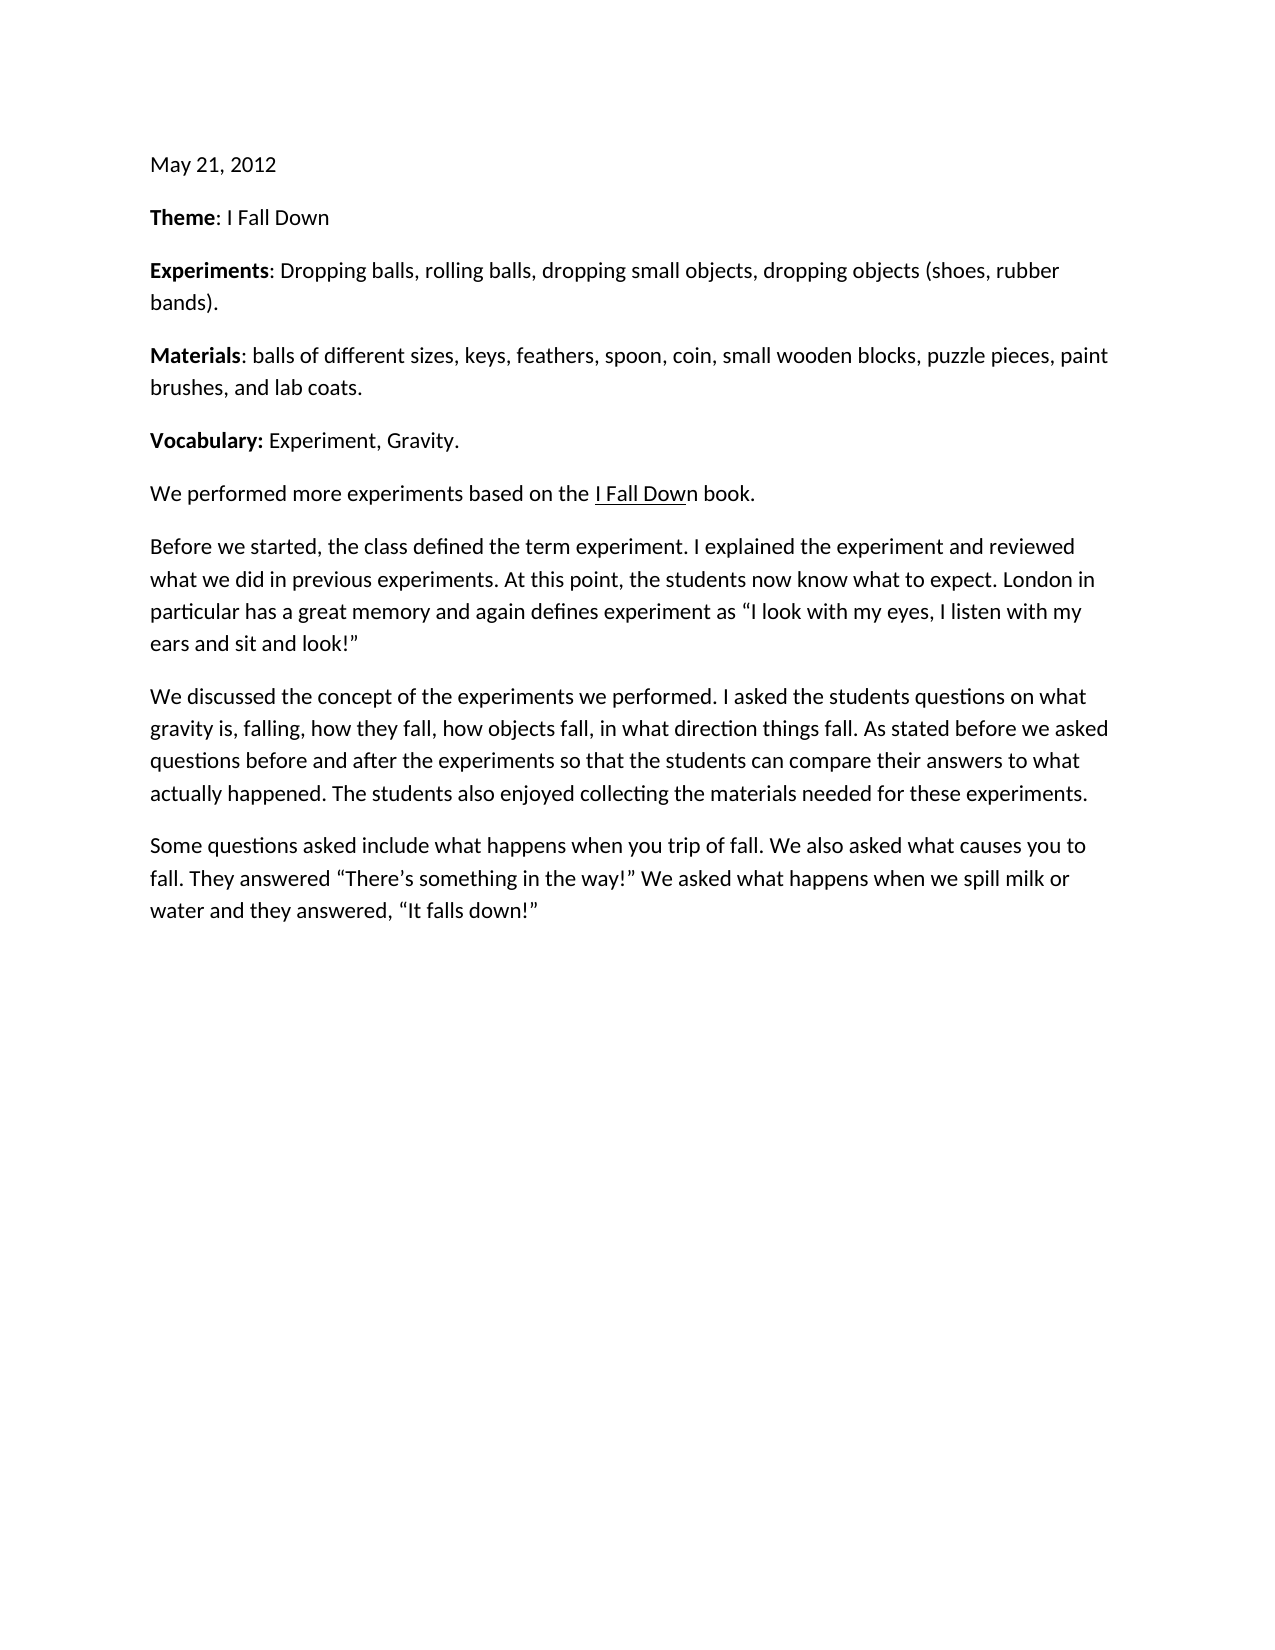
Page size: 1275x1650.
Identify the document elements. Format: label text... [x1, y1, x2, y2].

text Before we started, the class defined the term experiment. I explained the experiment and reviewed what we did in previous experiments. At this point, the students now know what to expect. London in particular has a great memory and again defines experiment as “I look with my eyes, I listen with my ears and sit and look!” [150, 532, 1125, 657]
text Materials: balls of different sizes, keys, feathers, spoon, coin, small wooden blocks, puzzle pieces, paint brushes, and lab coats. [150, 341, 1125, 401]
text We discussed the concept of the experiments we performed. I asked the students questions on what gravity is, falling, how they fall, how objects fall, in what direction things fall. As stated before we asked questions before and after the experiments so that the students can compare their answers to what actually happened. The students also enjoyed collecting the materials needed for these experiments. [150, 682, 1125, 807]
text We performed more experiments based on the I Fall Down book. [150, 479, 1125, 507]
text Some questions asked include what happens when you trip of fall. We also asked what causes you to fall. They answered “There’s something in the way!” We asked what happens when we spill milk or water and they answered, “It falls down!” [150, 832, 1125, 924]
text Experiments: Dropping balls, rolling balls, dropping small objects, dropping objects (shoes, rubber bands). [150, 256, 1125, 316]
text Vocabulary: Experiment, Gravity. [150, 426, 1125, 454]
text May 21, 2012 [150, 150, 1125, 178]
text Theme: I Fall Down [150, 203, 1125, 231]
